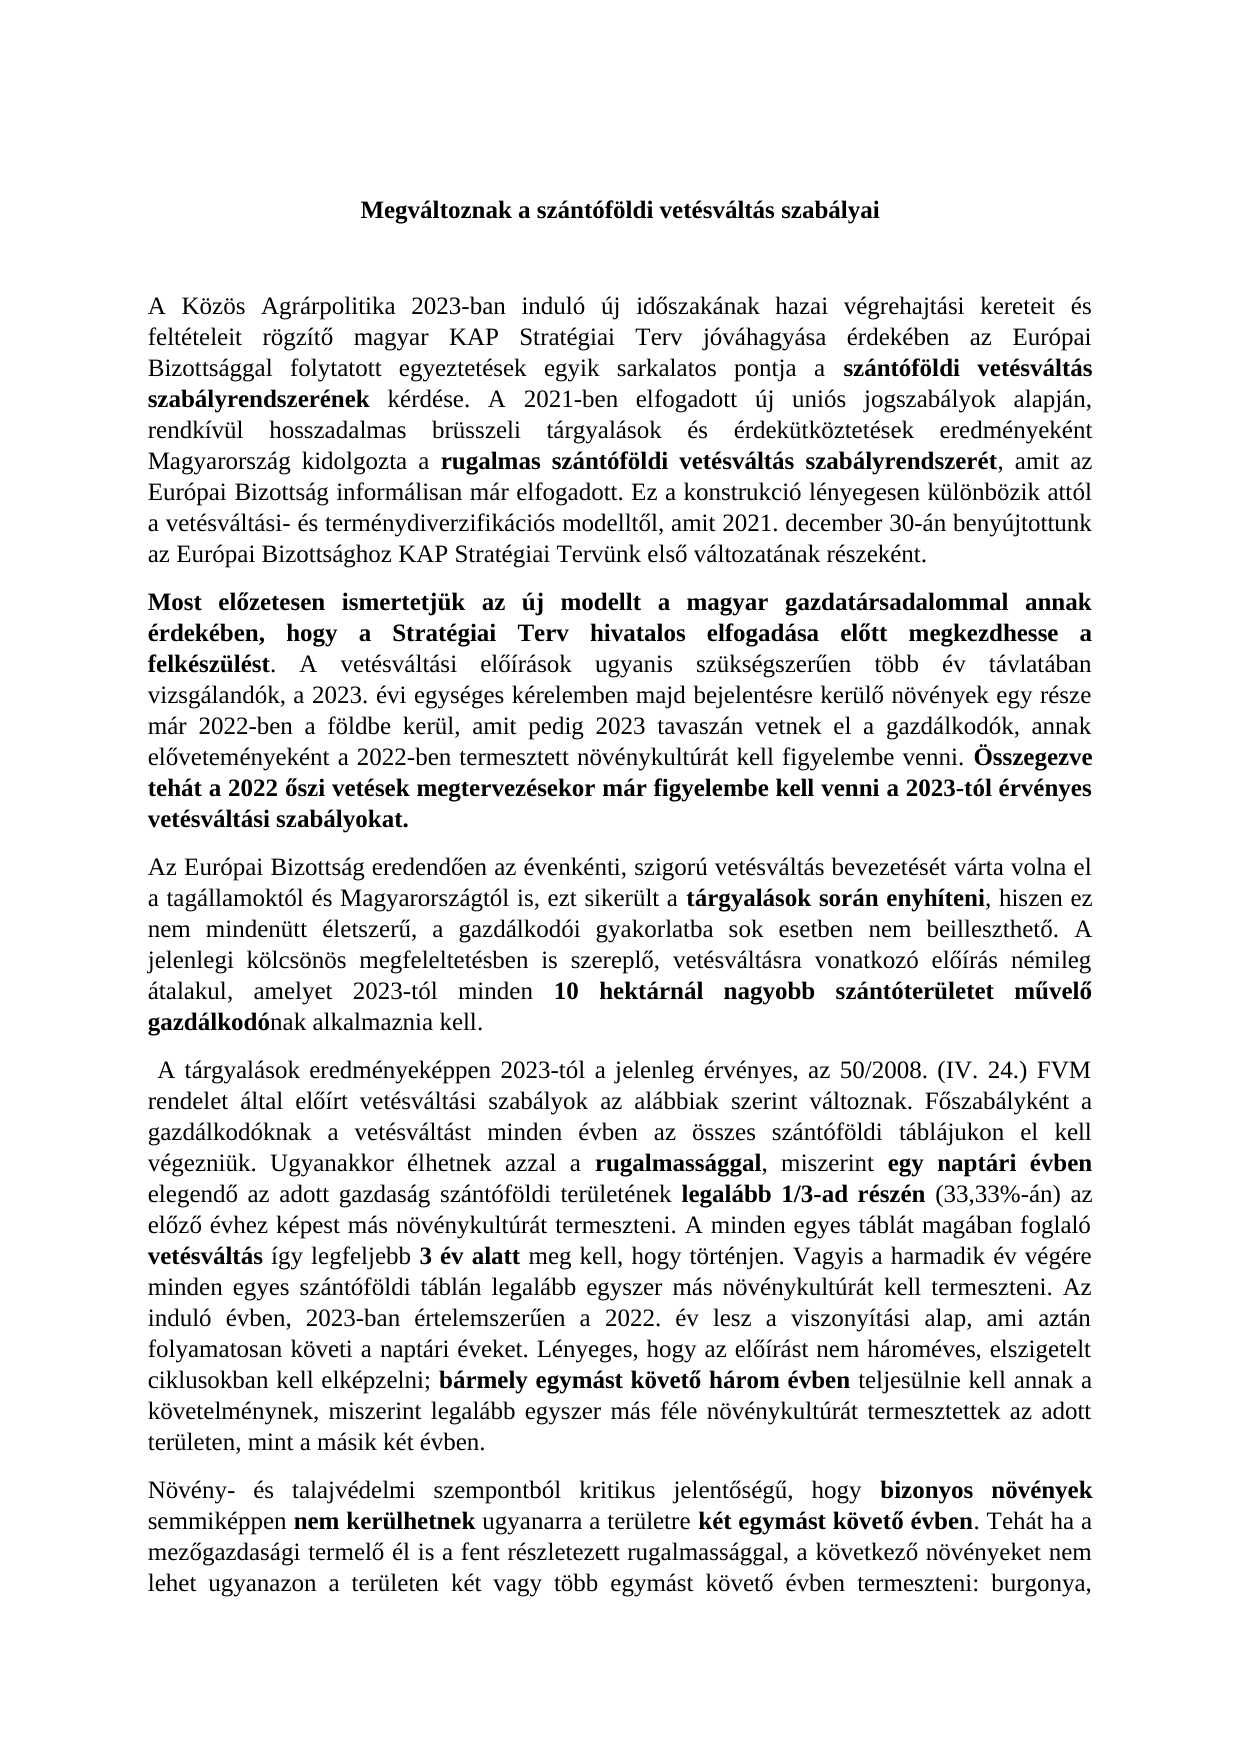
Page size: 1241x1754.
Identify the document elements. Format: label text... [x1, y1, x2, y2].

text A tárgyalások eredményeképpen 2023-tól a jelenleg érvényes, az 50/2008. (IV. 24.) FVM rendelet által előírt vetésváltási szabályok az alábbiak szerint változnak. Főszabályként a gazdálkodóknak a vetésváltást minden évben az összes szántóföldi táblájukon el kell végezniük. Ugyanakkor élhetnek azzal a rugalmassággal, miszerint egy naptári évben elegendő az adott gazdaság szántóföldi területének legalább 1/3-ad részén (33,33%-án) az előző évhez képest más növénykultúrát termeszteni. A minden egyes táblát magában foglaló vetésváltás így legfeljebb 3 év alatt meg kell, hogy történjen. Vagyis a harmadik év végére minden egyes szántóföldi táblán legalább egyszer más növénykultúrát kell termeszteni. Az induló évben, 2023-ban értelemszerűen a 2022. év lesz a viszonyítási alap, ami aztán folyamatosan követi a naptári éveket. Lényeges, hogy az előírást nem hároméves, elszigetelt ciklusokban kell elképzelni; bármely egymást követő három évben teljesülnie kell annak a követelménynek, miszerint legalább egyszer más féle növénykultúrát termesztettek az adott területen, mint a másik két évben. [148, 1055, 1093, 1456]
text A Közös Agrárpolitika 2023-ban induló új időszakának hazai végrehajtási kereteit és feltételeit rögzítő magyar KAP Stratégiai Terv jóváhagyása érdekében az Európai Bizottsággal folytatott egyeztetések egyik sarkalatos pontja a szántóföldi vetésváltás szabályrendszerének kérdése. A 2021-ben elfogadott új uniós jogszabályok alapján, rendkívül hosszadalmas brüsszeli tárgyalások és érdekütköztetések eredményeként Magyarország kidolgozta a rugalmas szántóföldi vetésváltás szabályrendszerét, amit az Európai Bizottság informálisan már elfogadott. Ez a konstrukció lényegesen különbözik attól a vetésváltási- és terménydiverzifikációs modelltől, amit 2021. december 30-án benyújtottunk az Európai Bizottsághoz KAP Stratégiai Tervünk első változatának részeként. [148, 291, 1093, 568]
text Az Európai Bizottság eredendően az évenkénti, szigorú vetésváltás bevezetését várta volna el a tagállamoktól és Magyarországtól is, ezt sikerült a tárgyalások során enyhíteni, hiszen ez nem mindenütt életszerű, a gazdálkodói gyakorlatba sok esetben nem beilleszthető. A jelenlegi kölcsönös megfeleltetésben is szereplő, vetésváltásra vonatkozó előírás némileg átalakul, amelyet 2023-tól minden 10 hektárnál nagyobb szántóterületet művelő gazdálkodónak alkalmaznia kell. [148, 852, 1093, 1036]
text Megváltoznak a szántóföldi vetésváltás szabályai [148, 195, 1093, 224]
text Most előzetesen ismertetjük az új modellt a magyar gazdatársadalommal annak érdekében, hogy a Stratégiai Terv hivatalos elfogadása előtt megkezdhesse a felkészülést. A vetésváltási előírások ugyanis szükségszerűen több év távlatában vizsgálandók, a 2023. évi egységes kérelemben majd bejelentésre kerülő növények egy része már 2022-ben a földbe kerül, amit pedig 2023 tavaszán vetnek el a gazdálkodók, annak előveteményeként a 2022-ben termesztett növénykultúrát kell figyelembe venni. Összegezve tehát a 2022 őszi vetések megtervezésekor már figyelembe kell venni a 2023-tól érvényes vetésváltási szabályokat. [148, 587, 1093, 833]
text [148, 1475, 1093, 1597]
